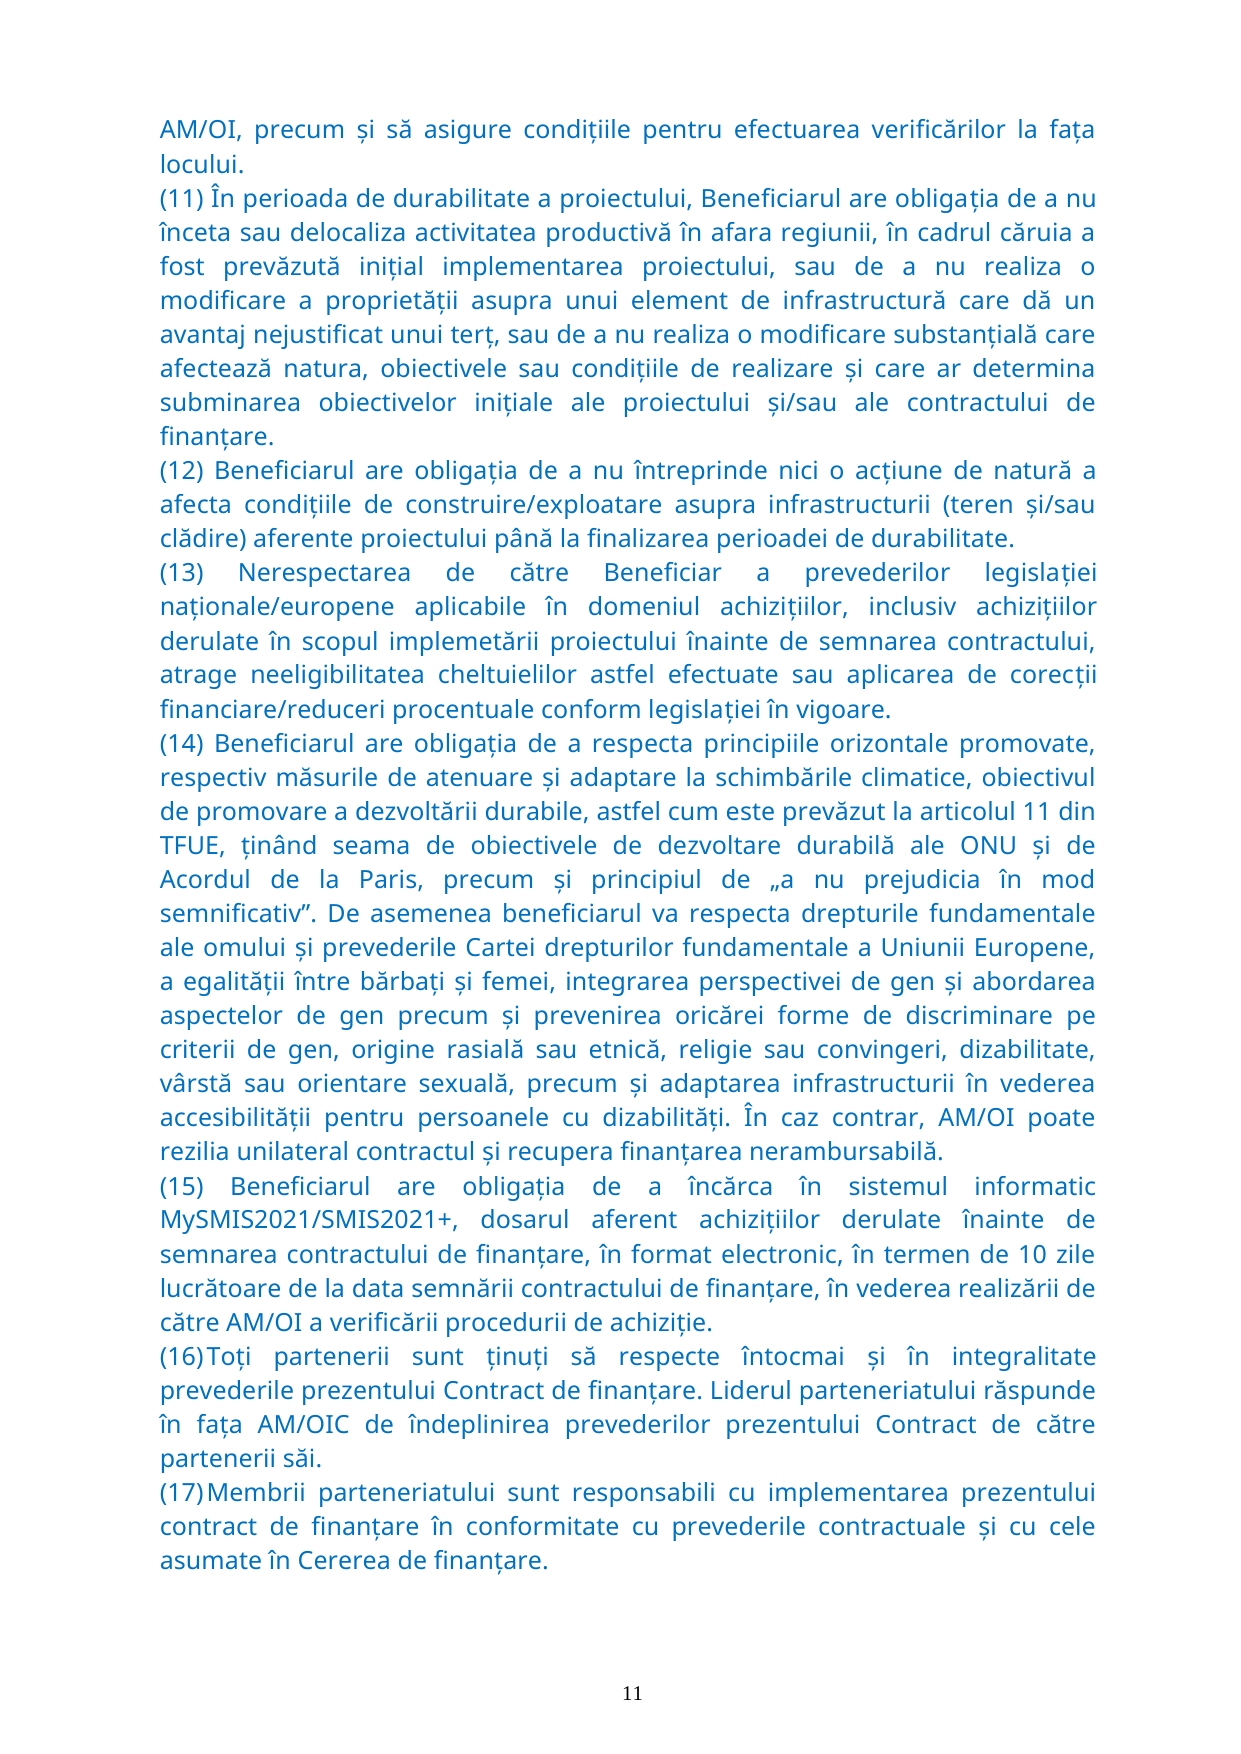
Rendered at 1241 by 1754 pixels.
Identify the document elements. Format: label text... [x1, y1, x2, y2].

text (14) Beneficiarul are obligația de a respecta principiile orizontale promovate, respectiv măsurile de atenuare și adaptare la schimbările climatice, obiectivul de promovare a dezvoltării durabile, astfel cum este prevăzut la articolul 11 din TFUE, ținând seama de obiectivele de dezvoltare durabilă ale ONU și de Acordul de la Paris, precum și principiul de „a nu prejudicia în mod semnificativ”. De asemenea beneficiarul va respecta drepturile fundamentale ale omului și prevederile Cartei drepturilor fundamentale a Uniunii Europene, a egalității între bărbați și femei, integrarea perspectivei de gen și abordarea aspectelor de gen precum și prevenirea oricărei forme de discriminare pe criterii de gen, origine rasială sau etnică, religie sau convingeri, dizabilitate, vârstă sau orientare sexuală, precum și adaptarea infrastructurii în vederea accesibilității pentru persoanele cu dizabilități. În caz contrar, AM/OI poate rezilia unilateral contractul și recupera finanțarea nerambursabilă. [159, 725, 1097, 1168]
text (12) Beneficiarul are obligaţia de a nu întreprinde nici o acţiune de natură a afecta condițiile de construire/exploatare asupra infrastructurii (teren și/sau clădire) aferente proiectului până la finalizarea perioadei de durabilitate. [159, 453, 1097, 555]
text (13) Nerespectarea de către Beneficiar a prevederilor legislaţiei naţionale/europene aplicabile în domeniul achiziţiilor, inclusiv achizițiilor derulate în scopul implemetării proiectului înainte de semnarea contractului, atrage neeligibilitatea cheltuielilor astfel efectuate sau aplicarea de corecţii financiare/reduceri procentuale conform legislaţiei în vigoare. [159, 555, 1097, 725]
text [159, 112, 1097, 180]
text (17) Membrii parteneriatului sunt responsabili cu implementarea prezentului contract de finanțare în conformitate cu prevederile contractuale și cu cele asumate în Cererea de finanțare. [159, 1475, 1097, 1577]
text (15) Beneficiarul are obligația de a încărca în sistemul informatic MySMIS2021/SMIS2021+, dosarul aferent achizițiilor derulate înainte de semnarea contractului de finanțare, în format electronic, în termen de 10 zile lucrătoare de la data semnării contractului de finanțare, în vederea realizării de către AM/OI a verificării procedurii de achiziție. [159, 1168, 1097, 1338]
text (16) Toţi partenerii sunt ţinuţi să respecte întocmai şi în integralitate prevederile prezentului Contract de finanțare. Liderul parteneriatului răspunde în faţa AM/OIC de îndeplinirea prevederilor prezentului Contract de către partenerii săi. [159, 1338, 1097, 1475]
text (11) În perioada de durabilitate a proiectului, Beneficiarul are obligaţia de a nu înceta sau delocaliza activitatea productivă în afara regiunii, în cadrul căruia a fost prevăzută inițial implementarea proiectului, sau de a nu realiza o modificare a proprietății asupra unui element de infrastructură care dă un avantaj nejustificat unui terţ, sau de a nu realiza o modificare substanțială care afectează natura, obiectivele sau condițiile de realizare și care ar determina subminarea obiectivelor inițiale ale proiectului și/sau ale contractului de finanțare. [159, 180, 1097, 453]
